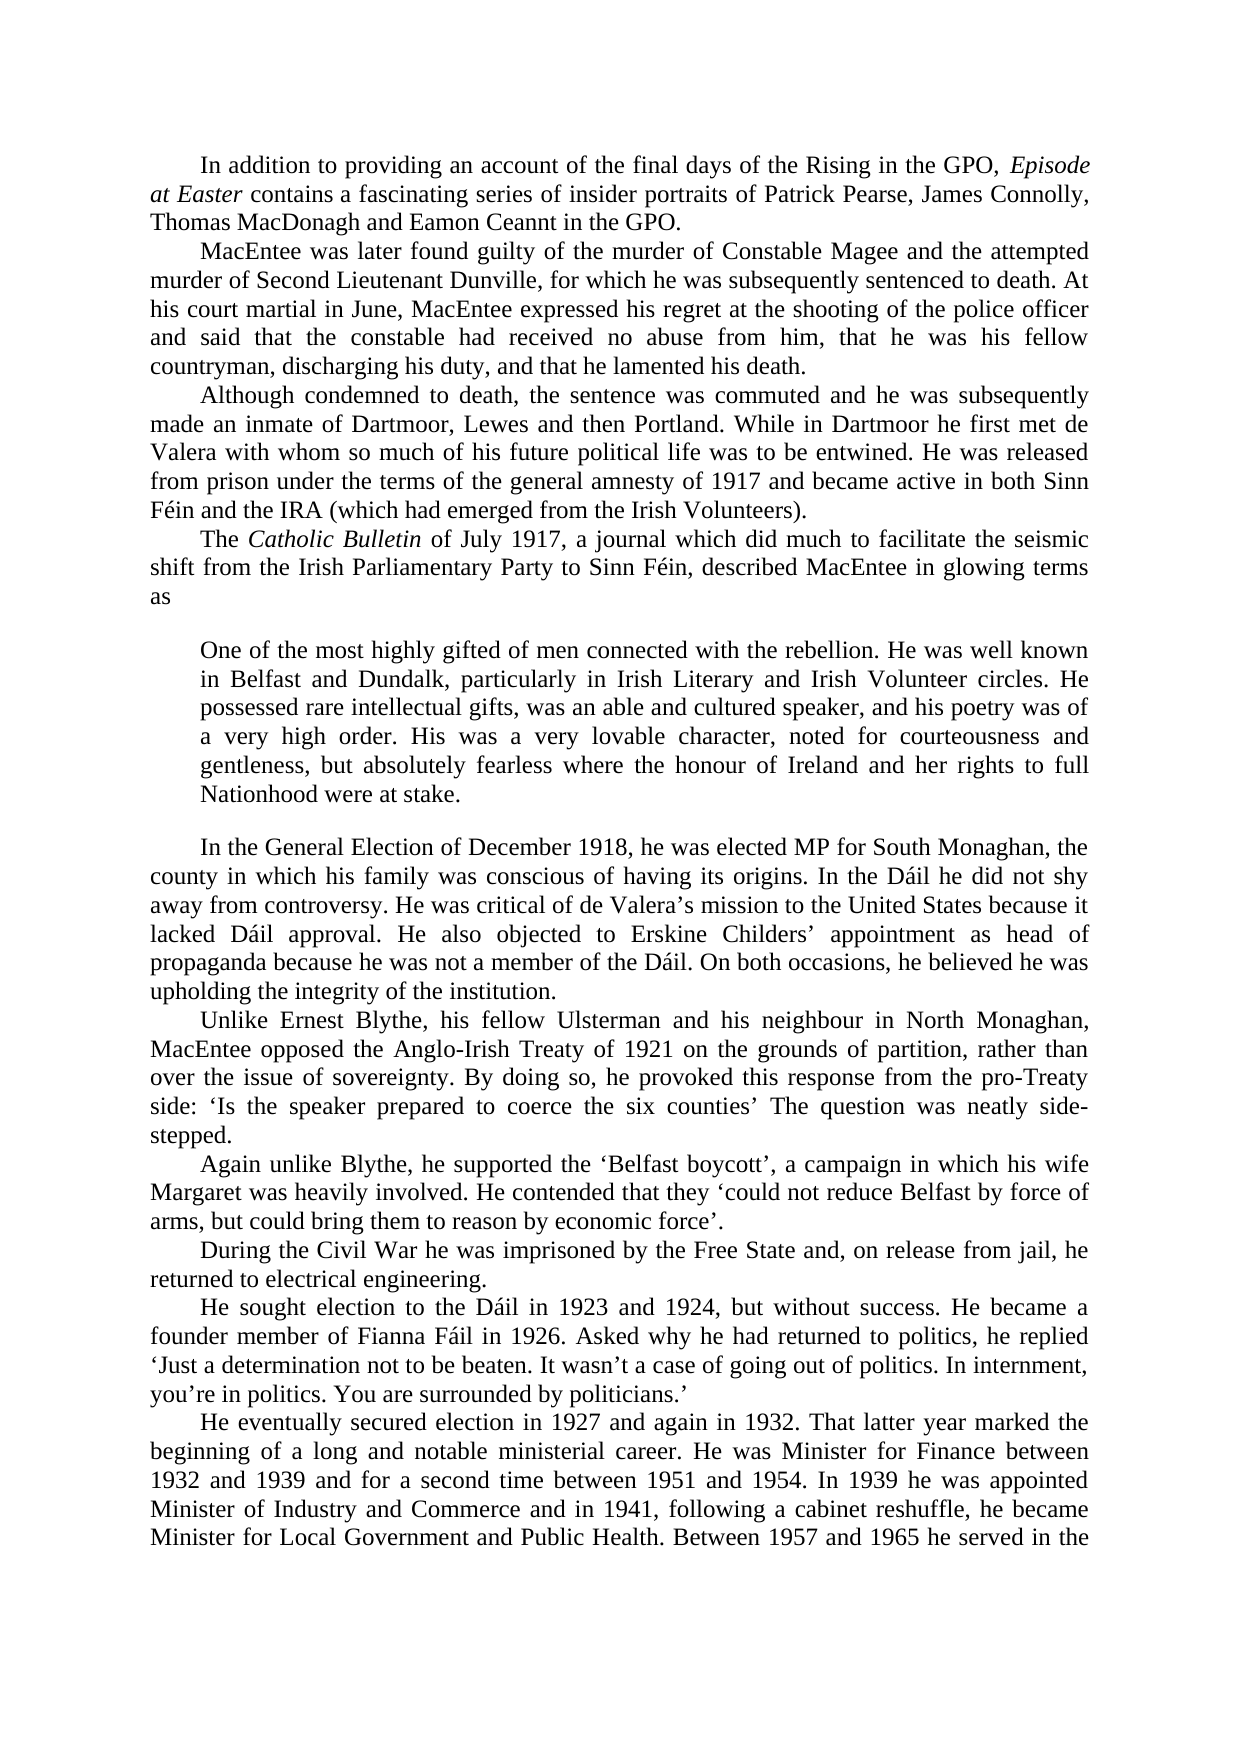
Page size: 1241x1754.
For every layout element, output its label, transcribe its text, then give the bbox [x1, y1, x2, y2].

text During the Civil War he was imprisoned by the Free State and, on release from jail, he returned to electrical engineering. [150, 1235, 1090, 1292]
text Unlike Ernest Blythe, his fellow Ulsterman and his neighbour in North Monaghan, MacEntee opposed the Anglo-Irish Treaty of 1921 on the grounds of partition, rather than over the issue of sovereignty. By doing so, he provoked this response from the pro-Treaty side: ‘Is the speaker prepared to coerce the six counties’ The question was neatly side-stepped. [150, 1005, 1090, 1149]
text One of the most highly gifted of men connected with the rebellion. He was well known in Belfast and Dundalk, particularly in Irish Literary and Irish Volunteer circles. He possessed rare intellectual gifts, was an able and cultured speaker, and his poetry was of a very high order. His was a very lovable character, noted for courteousness and gentleness, but absolutely fearless where the honour of Ireland and her rights to full Nationhood were at stake. [200, 635, 1090, 807]
text Although condemned to death, the sentence was commuted and he was subsequently made an inmate of Dartmoor, Lewes and then Portland. While in Dartmoor he first met de Valera with whom so much of his future political life was to be entwined. He was released from prison under the terms of the general amnesty of 1917 and became active in both Sinn Féin and the IRA (which had emerged from the Irish Volunteers). [150, 380, 1090, 524]
text In the General Election of December 1918, he was elected MP for South Monaghan, the county in which his family was conscious of having its origins. In the Dáil he did not shy away from controversy. He was critical of de Valera’s mission to the United States because it lacked Dáil approval. He also objected to Erskine Childers’ appointment as head of propaganda because he was not a member of the Dáil. On both occasions, he believed he was upholding the integrity of the institution. [150, 832, 1090, 1005]
text He sought election to the Dáil in 1923 and 1924, but without success. He became a founder member of Fianna Fáil in 1926. Asked why he had returned to politics, he replied ‘Just a determination not to be beaten. It wasn’t a case of going out of politics. In internment, you’re in politics. You are surrounded by politicians.’ [150, 1292, 1090, 1407]
text Again unlike Blythe, he supported the ‘Belfast boycott’, a campaign in which his wife Margaret was heavily involved. He contended that they ‘could not reduce Belfast by force of arms, but could bring them to reason by economic force’. [150, 1149, 1090, 1235]
text The Catholic Bulletin of July 1917, a journal which did much to facilitate the seismic shift from the Irish Parliamentary Party to Sinn Féin, described MacEntee in glowing terms as [150, 524, 1090, 610]
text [150, 1407, 1090, 1551]
text In addition to providing an account of the final days of the Rising in the GPO, Episode at Easter contains a fascinating series of insider portraits of Patrick Pearse, James Connolly, Thomas MacDonagh and Eamon Ceannt in the GPO. [150, 150, 1090, 236]
text MacEntee was later found guilty of the murder of Constable Magee and the attempted murder of Second Lieutenant Dunville, for which he was subsequently sentenced to death. At his court martial in June, MacEntee expressed his regret at the shooting of the police officer and said that the constable had received no abuse from him, that he was his fellow countryman, discharging his duty, and that he lamented his death. [150, 236, 1090, 380]
